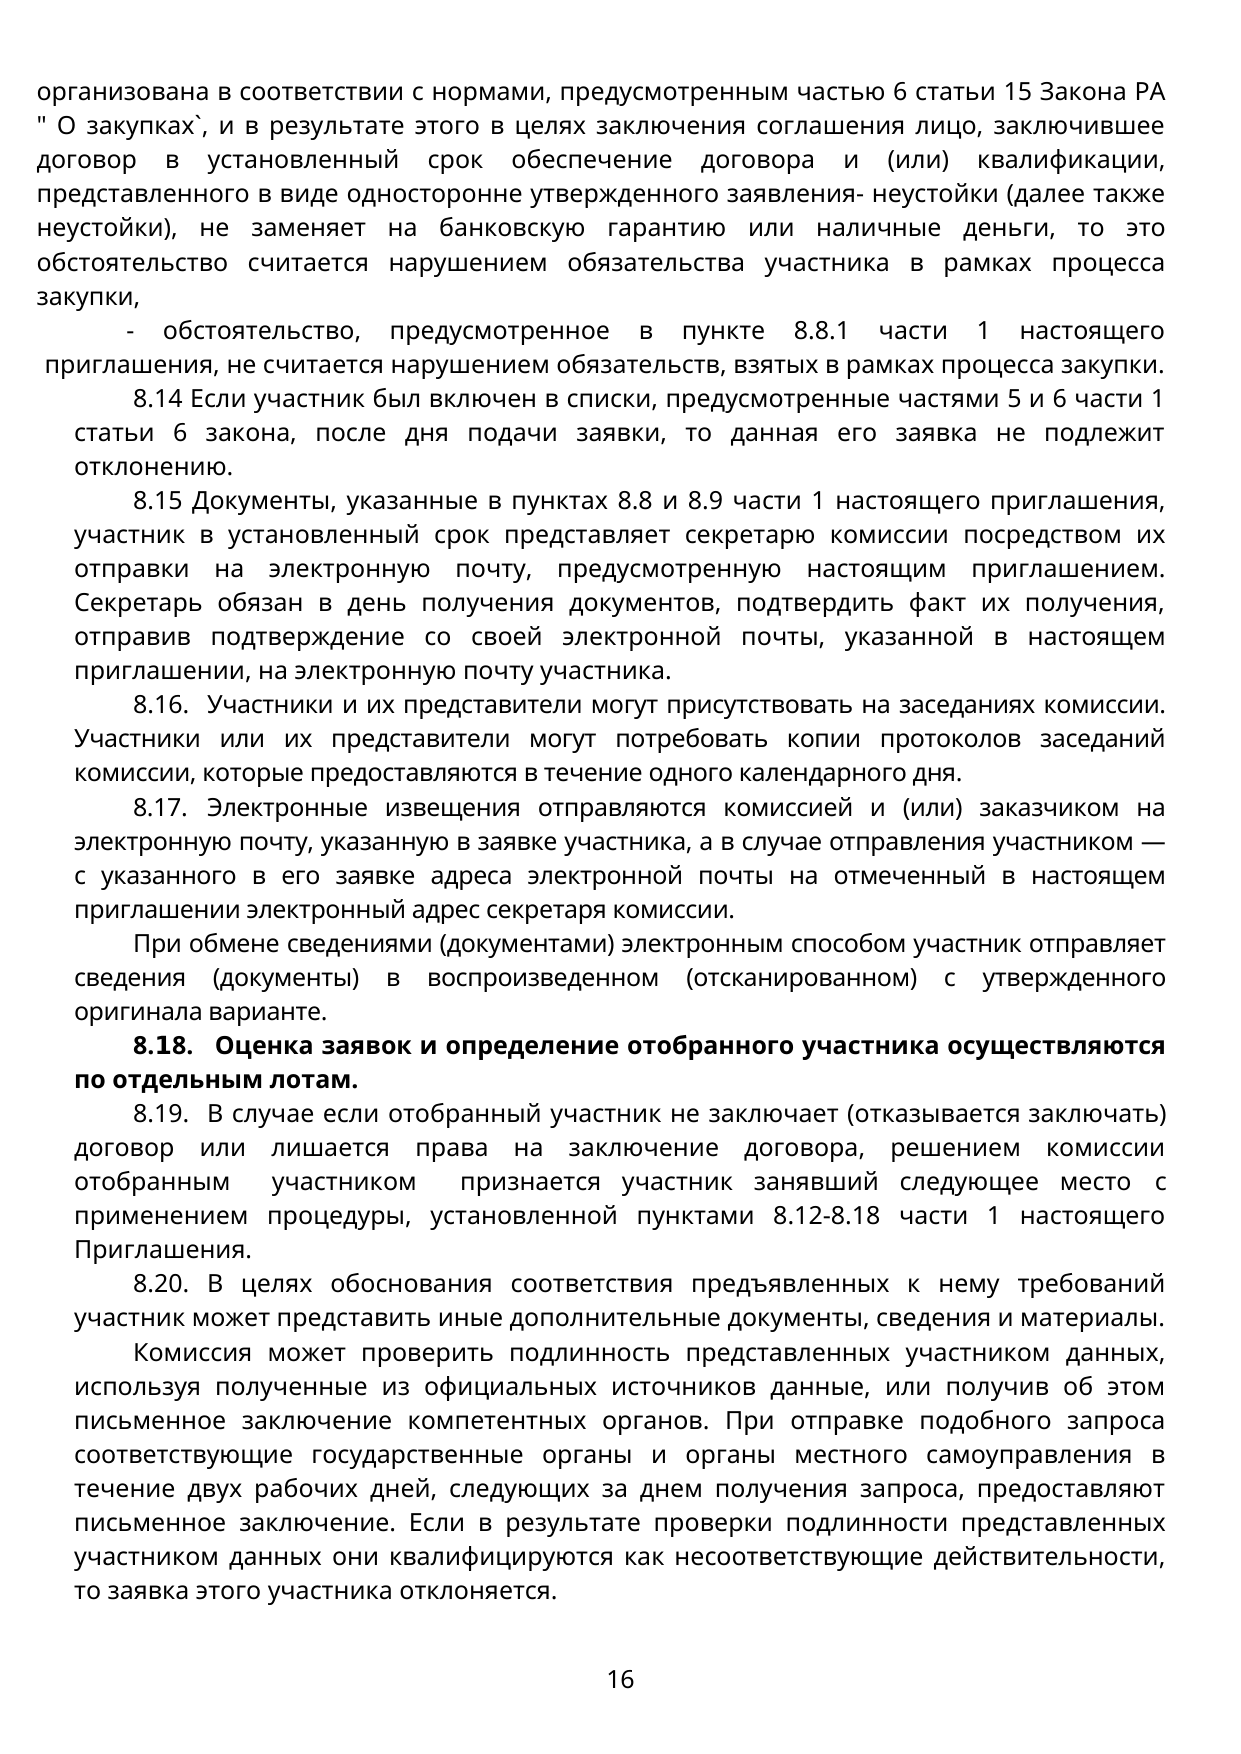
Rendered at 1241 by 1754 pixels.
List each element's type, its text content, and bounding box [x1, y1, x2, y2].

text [36, 74, 1167, 312]
text 8.19. В случае если отобранный участник не заключает (отказывается заключать) договор или лишается права на заключение договора, решением комиссии отобранным участником признается участник занявший следующее место с применением процедуры, установленной пунктами 8.12-8.18 части 1 настоящего Приглашения. [74, 1096, 1167, 1266]
text 8.20. В целях обоснования соответствия предъявленных к нему требований участник может представить иные дополнительные документы, сведения и материалы. [74, 1266, 1167, 1334]
text 8.14 Если участник был включен в списки, предусмотренные частями 5 и 6 части 1 статьи 6 закона, после дня подачи заявки, то данная его заявка не подлежит отклонению. [74, 380, 1167, 483]
text 8.16. Участники и их представители могут присутствовать на заседаниях комиссии. Участники или их представители могут потребовать копии протоколов заседаний комиссии, которые предоставляются в течение одного календарного дня. [74, 687, 1167, 789]
text - обстоятельство, предусмотренное в пункте 8.8.1 части 1 настоящего приглашения, не считается нарушением обязательств, взятых в рамках процесса закупки. [44, 312, 1167, 380]
text 8.17. Электронные извещения отправляются комиссией и (или) заказчиком на электронную почту, указанную в заявке участника, а в случае отправления участником — с указанного в его заявке адреса электронной почты на отмеченный в настоящем приглашении электронный адрес секретаря комиссии. [74, 789, 1167, 925]
text 8.15 Документы, указанные в пунктах 8.8 и 8.9 части 1 настоящего приглашения, участник в установленный срок представляет секретарю комиссии посредством их отправки на электронную почту, предусмотренную настоящим приглашением. Секретарь обязан в день получения документов, подтвердить факт их получения, отправив подтверждение со своей электронной почты, указанной в настоящем приглашении, на электронную почту участника. [74, 483, 1167, 687]
text При обмене сведениями (документами) электронным способом участник отправляет сведения (документы) в воспроизведенном (отсканированном) с утвержденного оригинала варианте. [74, 925, 1167, 1028]
text 8.18. Оценка заявок и определение отобранного участника осуществляются по отдельным лотам. [74, 1028, 1167, 1096]
text Комиссия может проверить подлинность представленных участником данных, используя полученные из официальных источников данные, или получив об этом письменное заключение компетентных органов. При отправке подобного запроса соответствующие государственные органы и органы местного самоуправления в течение двух рабочих дней, следующих за днем получения запроса, предоставляют письменное заключение. Если в результате проверки подлинности представленных участником данных они квалифицируются как несоответствующие действительности, то заявка этого участника отклоняется. [74, 1334, 1167, 1607]
